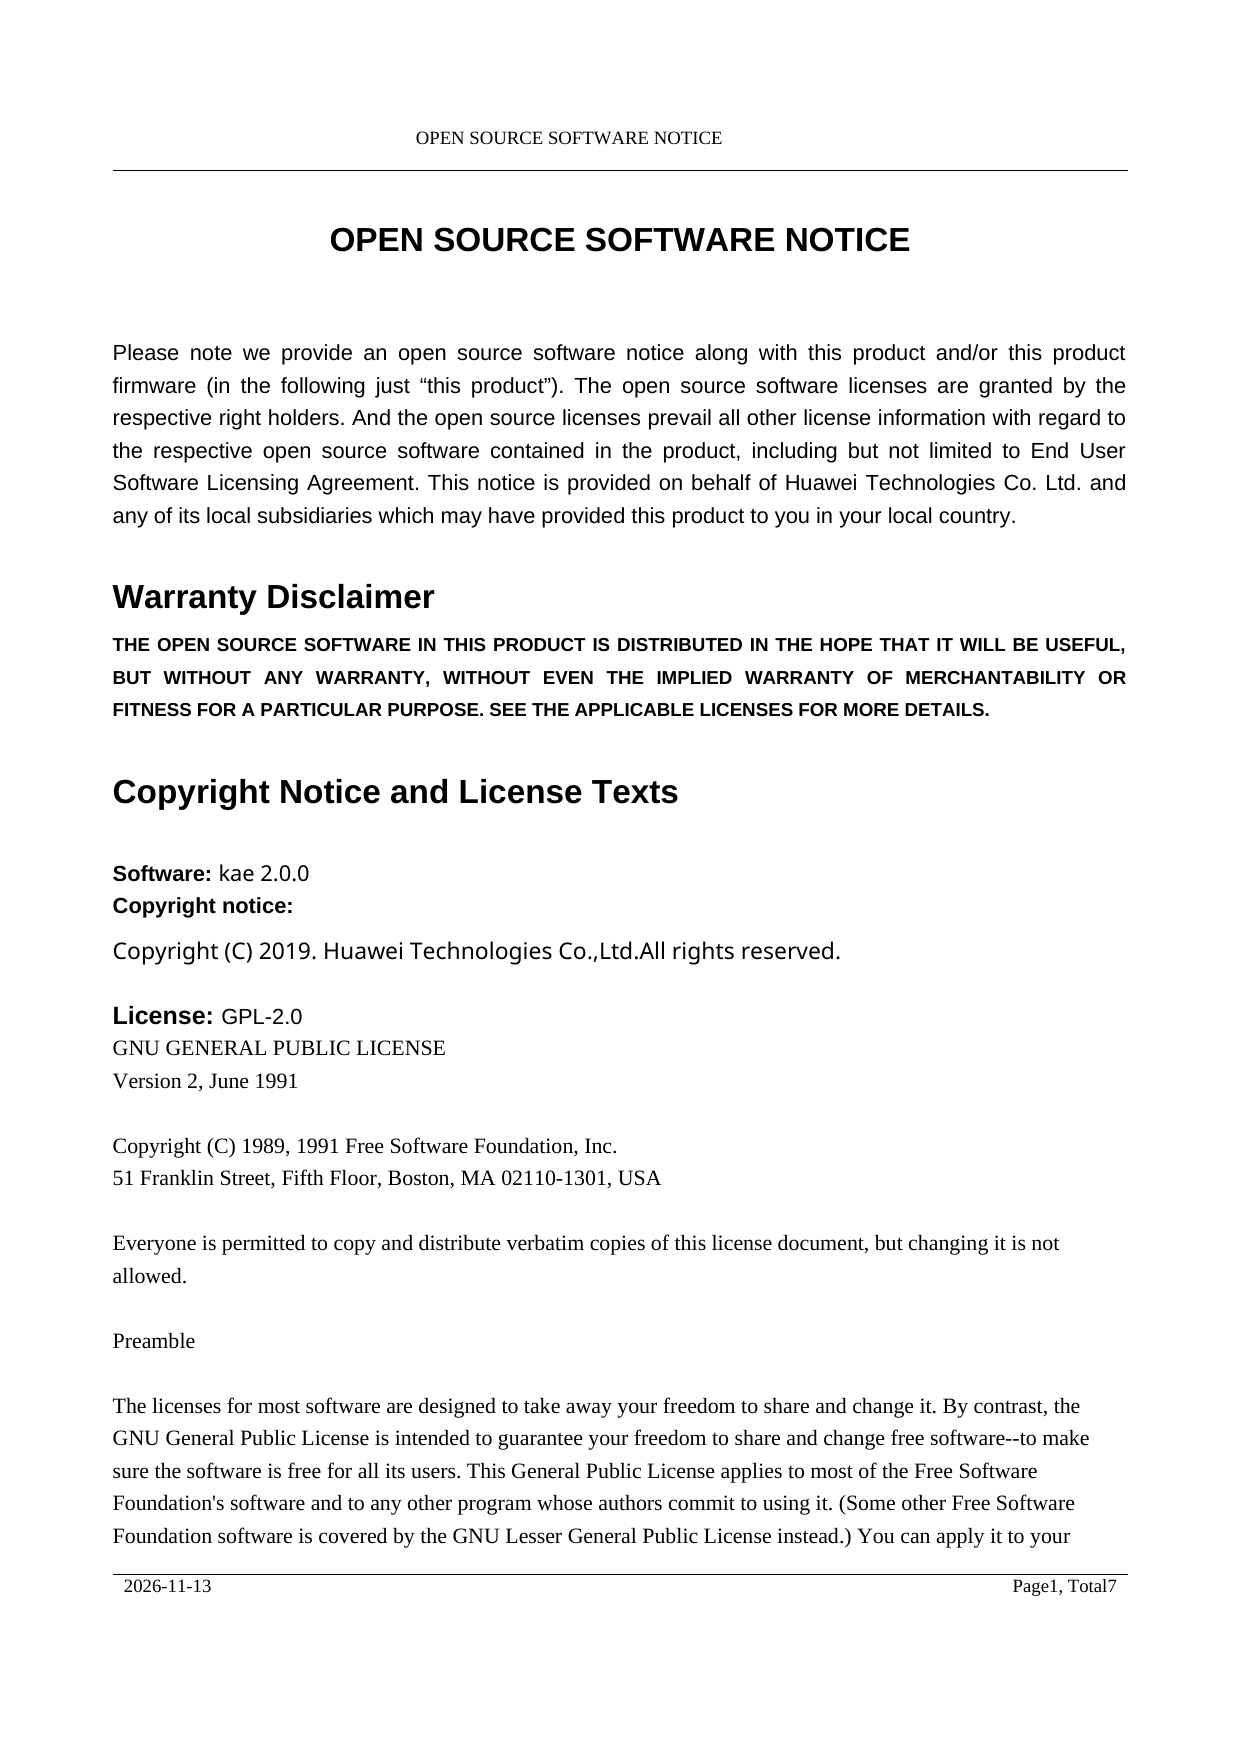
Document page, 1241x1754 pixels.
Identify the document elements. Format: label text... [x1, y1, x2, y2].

text The open source software in this product is distributed in the hope that it will be useful, but WITHOUT ANY WARRANTY, without even the implied warranty of MERCHANTABILITY or FITNESS FOR A PARTICULAR PURPOSE. See the applicable licenses for more details. [112, 629, 1128, 726]
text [112, 1031, 1128, 1551]
text Copyright notice: [112, 889, 1128, 921]
text OPEN SOURCE SOFTWARE NOTICE [112, 206, 1128, 271]
text Copyright Notice and License Texts [112, 759, 1128, 824]
text Copyright (C) 2019. Huawei Technologies Co.,Ltd.All rights reserved. [112, 934, 1128, 999]
text Please note we provide an open source software notice along with this product and/or this product firmware (in the following just “this product”). The open source software licenses are granted by the respective right holders. And the open source licenses prevail all other license information with regard to the respective open source software contained in the product, including but not limited to End User Software Licensing Agreement. This notice is provided on behalf of Huawei Technologies Co. Ltd. and any of its local subsidiaries which may have provided this product to you in your local country. [112, 336, 1128, 531]
text Warranty Disclaimer [112, 564, 1128, 629]
title Software: kae 2.0.0 [112, 856, 1128, 889]
text License: GPL-2.0 [112, 999, 1128, 1031]
